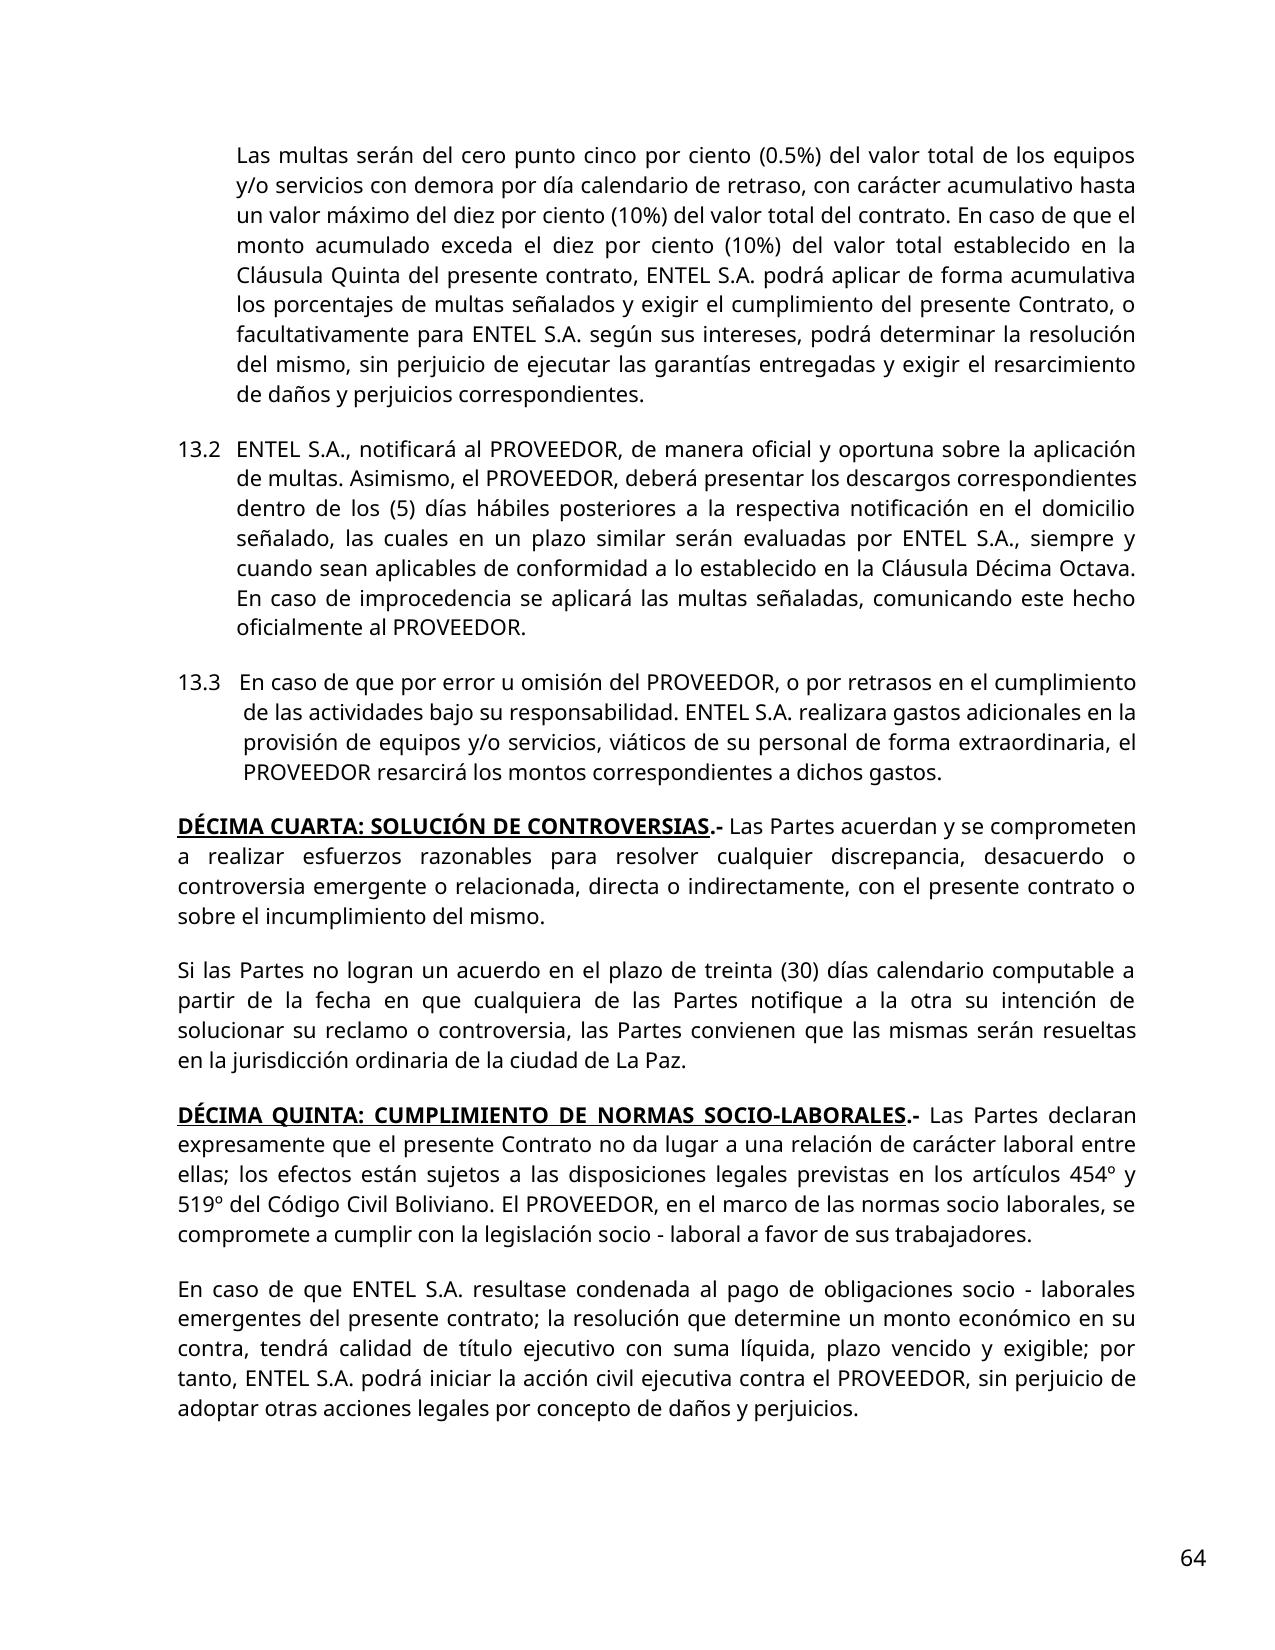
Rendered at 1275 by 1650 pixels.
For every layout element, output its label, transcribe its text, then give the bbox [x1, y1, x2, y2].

text 13.2 ENTEL S.A., notificará al PROVEEDOR, de manera oficial y oportuna sobre la aplicación de multas. Asimismo, el PROVEEDOR, deberá presentar los descargos correspondientes dentro de los (5) días hábiles posteriores a la respectiva notificación en el domicilio señalado, las cuales en un plazo similar serán evaluadas por ENTEL S.A., siempre y cuando sean aplicables de conformidad a lo establecido en la Cláusula Décima Octava. En caso de improcedencia se aplicará las multas señaladas, comunicando este hecho oficialmente al PROVEEDOR. [177, 434, 1137, 642]
text DÉCIMA QUINTA: CUMPLIMIENTO DE NORMAS SOCIO-LABORALES.- Las Partes declaran expresamente que el presente Contrato no da lugar a una relación de carácter laboral entre ellas; los efectos están sujetos a las disposiciones legales previstas en los artículos 454º y 519º del Código Civil Boliviano. El PROVEEDOR, en el marco de las normas socio laborales, se compromete a cumplir con la legislación socio - laboral a favor de sus trabajadores. [177, 1100, 1137, 1249]
text 13.3 En caso de que por error u omisión del PROVEEDOR, o por retrasos en el cumplimiento de las actividades bajo su responsabilidad. ENTEL S.A. realizara gastos adicionales en la provisión de equipos y/o servicios, viáticos de su personal de forma extraordinaria, el PROVEEDOR resarcirá los montos correspondientes a dichos gastos. [177, 667, 1137, 786]
text Si las Partes no logran un acuerdo en el plazo de treinta (30) días calendario computable a partir de la fecha en que cualquiera de las Partes notifique a la otra su intención de solucionar su reclamo o controversia, las Partes convienen que las mismas serán resueltas en la jurisdicción ordinaria de la ciudad de La Paz. [177, 956, 1137, 1075]
text Las multas serán del cero punto cinco por ciento (0.5%) del valor total de los equipos y/o servicios con demora por día calendario de retraso, con carácter acumulativo hasta un valor máximo del diez por ciento (10%) del valor total del contrato. En caso de que el monto acumulado exceda el diez por ciento (10%) del valor total establecido en la Cláusula Quinta del presente contrato, ENTEL S.A. podrá aplicar de forma acumulativa los porcentajes de multas señalados y exigir el cumplimiento del presente Contrato, o facultativamente para ENTEL S.A. según sus intereses, podrá determinar la resolución del mismo, sin perjuicio de ejecutar las garantías entregadas y exigir el resarcimiento de daños y perjuicios correspondientes. [236, 141, 1137, 409]
text En caso de que ENTEL S.A. resultase condenada al pago de obligaciones socio - laborales emergentes del presente contrato; la resolución que determine un monto económico en su contra, tendrá calidad de título ejecutivo con suma líquida, plazo vencido y exigible; por tanto, ENTEL S.A. podrá iniciar la acción civil ejecutiva contra el PROVEEDOR, sin perjuicio de adoptar otras acciones legales por concepto de daños y perjuicios. [177, 1274, 1137, 1423]
text DÉCIMA CUARTA: SOLUCIÓN DE CONTROVERSIAS.- Las Partes acuerdan y se comprometen a realizar esfuerzos razonables para resolver cualquier discrepancia, desacuerdo o controversia emergente o relacionada, directa o indirectamente, con el presente contrato o sobre el incumplimiento del mismo. [177, 811, 1137, 931]
